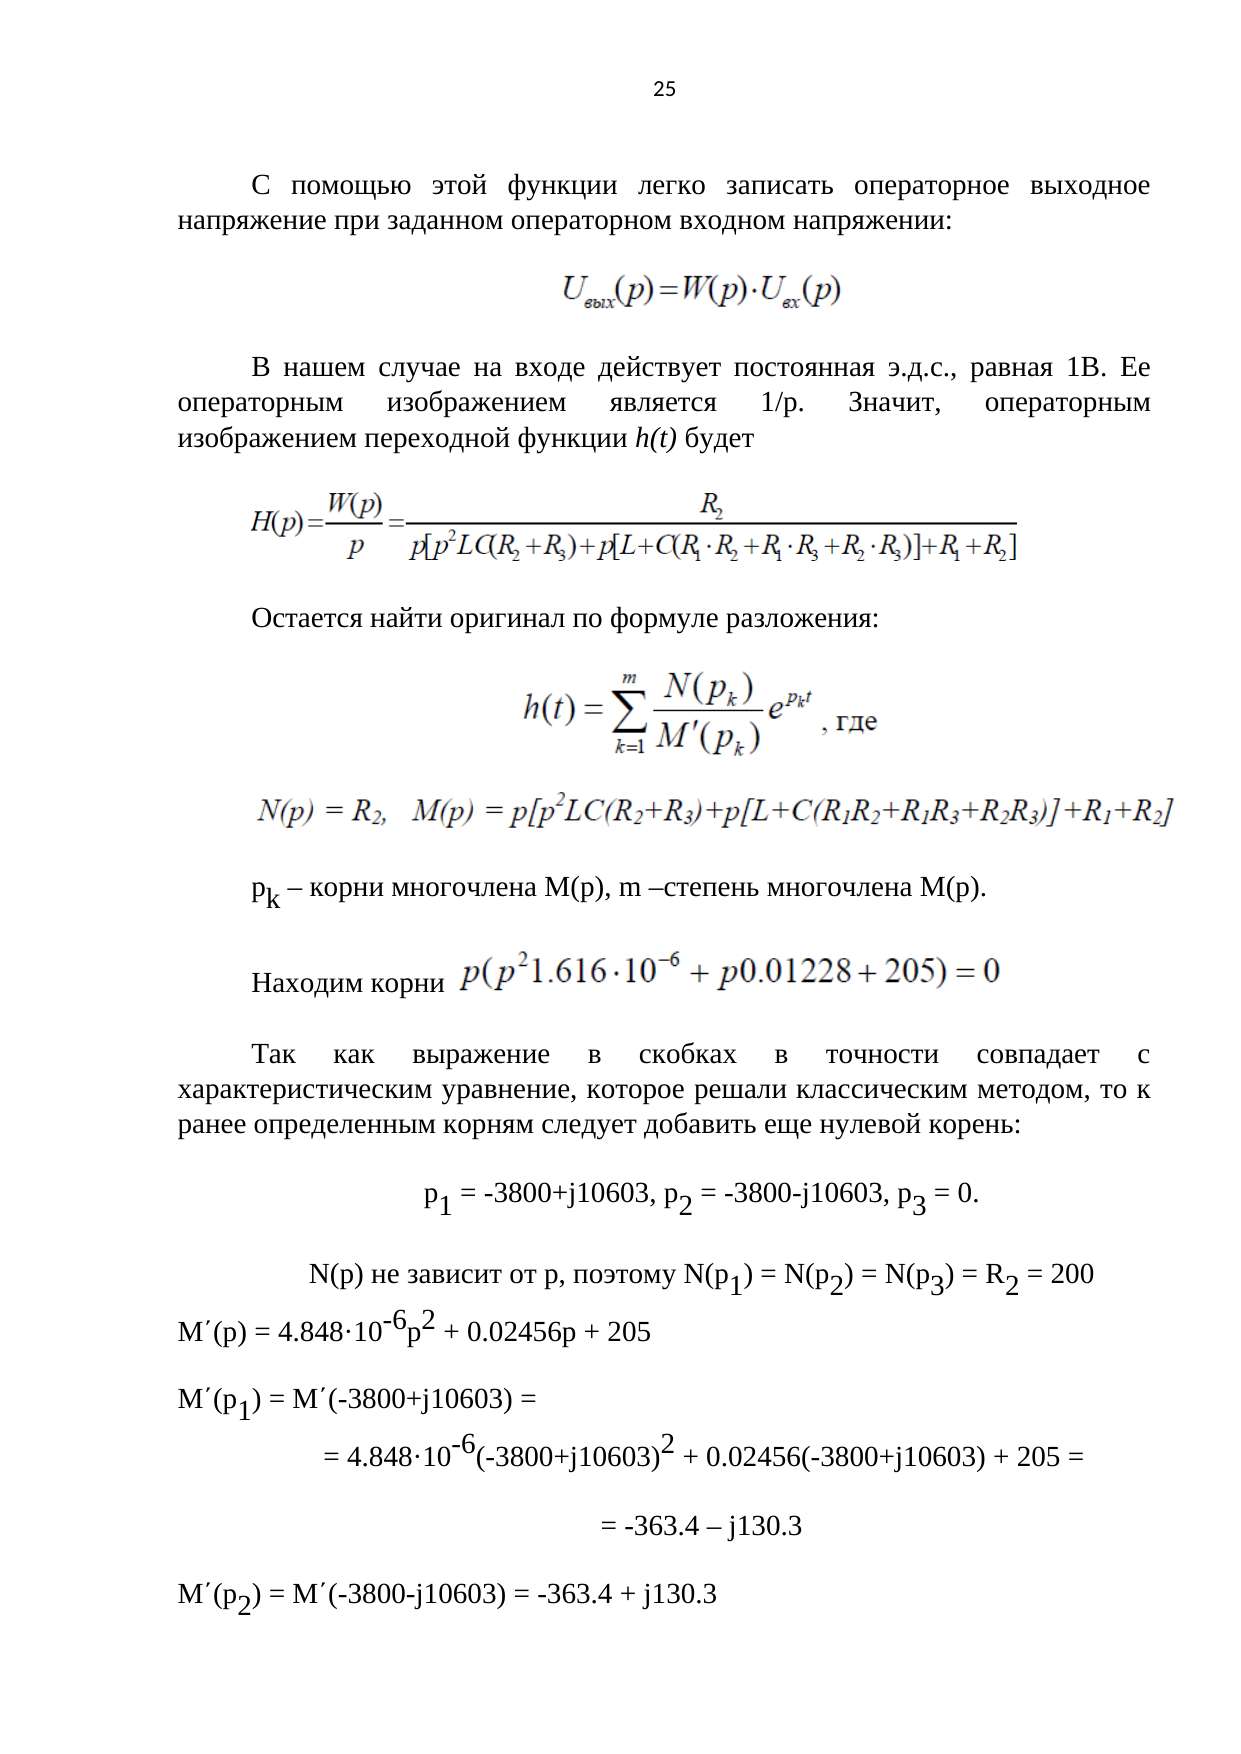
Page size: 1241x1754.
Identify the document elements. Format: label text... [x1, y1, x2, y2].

text M΄(p2) = M΄(-3800-j10603) = -363.4 + j130.3 [177, 1577, 1152, 1622]
text = -363.4 – j130.3 [177, 1506, 1152, 1541]
text N(p) не зависит от p, поэтому N(p1) = N(p2) = N(p3) = R2 = 200 [177, 1257, 1152, 1302]
picture [251, 791, 1183, 834]
text С помощью этой функции легко записать операторное выходное напряжение при заданном операторном входном напряжении: [177, 165, 1152, 236]
text p1 = -3800+j10603, p2 = -3800-j10603, p3 = 0. [177, 1176, 1152, 1221]
text Остается найти оригинал по формуле разложения: [177, 598, 1152, 633]
text pk – корни многочлена M(p), m –степень многочлена M(p). [177, 869, 1152, 914]
picture [251, 488, 1019, 563]
text Так как выражение в скобках в точности совпадает с характеристическим уравнение, которое решали классическим методом, то к ранее определенным корням следует добавить еще нулевой корень: [177, 1034, 1152, 1140]
text M΄(p) = 4.848·10-6p2 + 0.02456p + 205 [177, 1302, 1152, 1348]
picture [558, 271, 845, 312]
picture [522, 668, 881, 757]
text В нашем случае на входе действует постоянная э.д.с., равная 1В. Ее операторным изображением является 1/p. Значит, операторным изображением переходной функции h(t) будет [177, 347, 1152, 453]
text = 4.848·10-6(-3800+j10603)2 + 0.02456(-3800+j10603) + 205 = [250, 1427, 1152, 1472]
text M΄(p1) = M΄(-3800+j10603) = [177, 1381, 1152, 1427]
picture [459, 950, 1002, 993]
